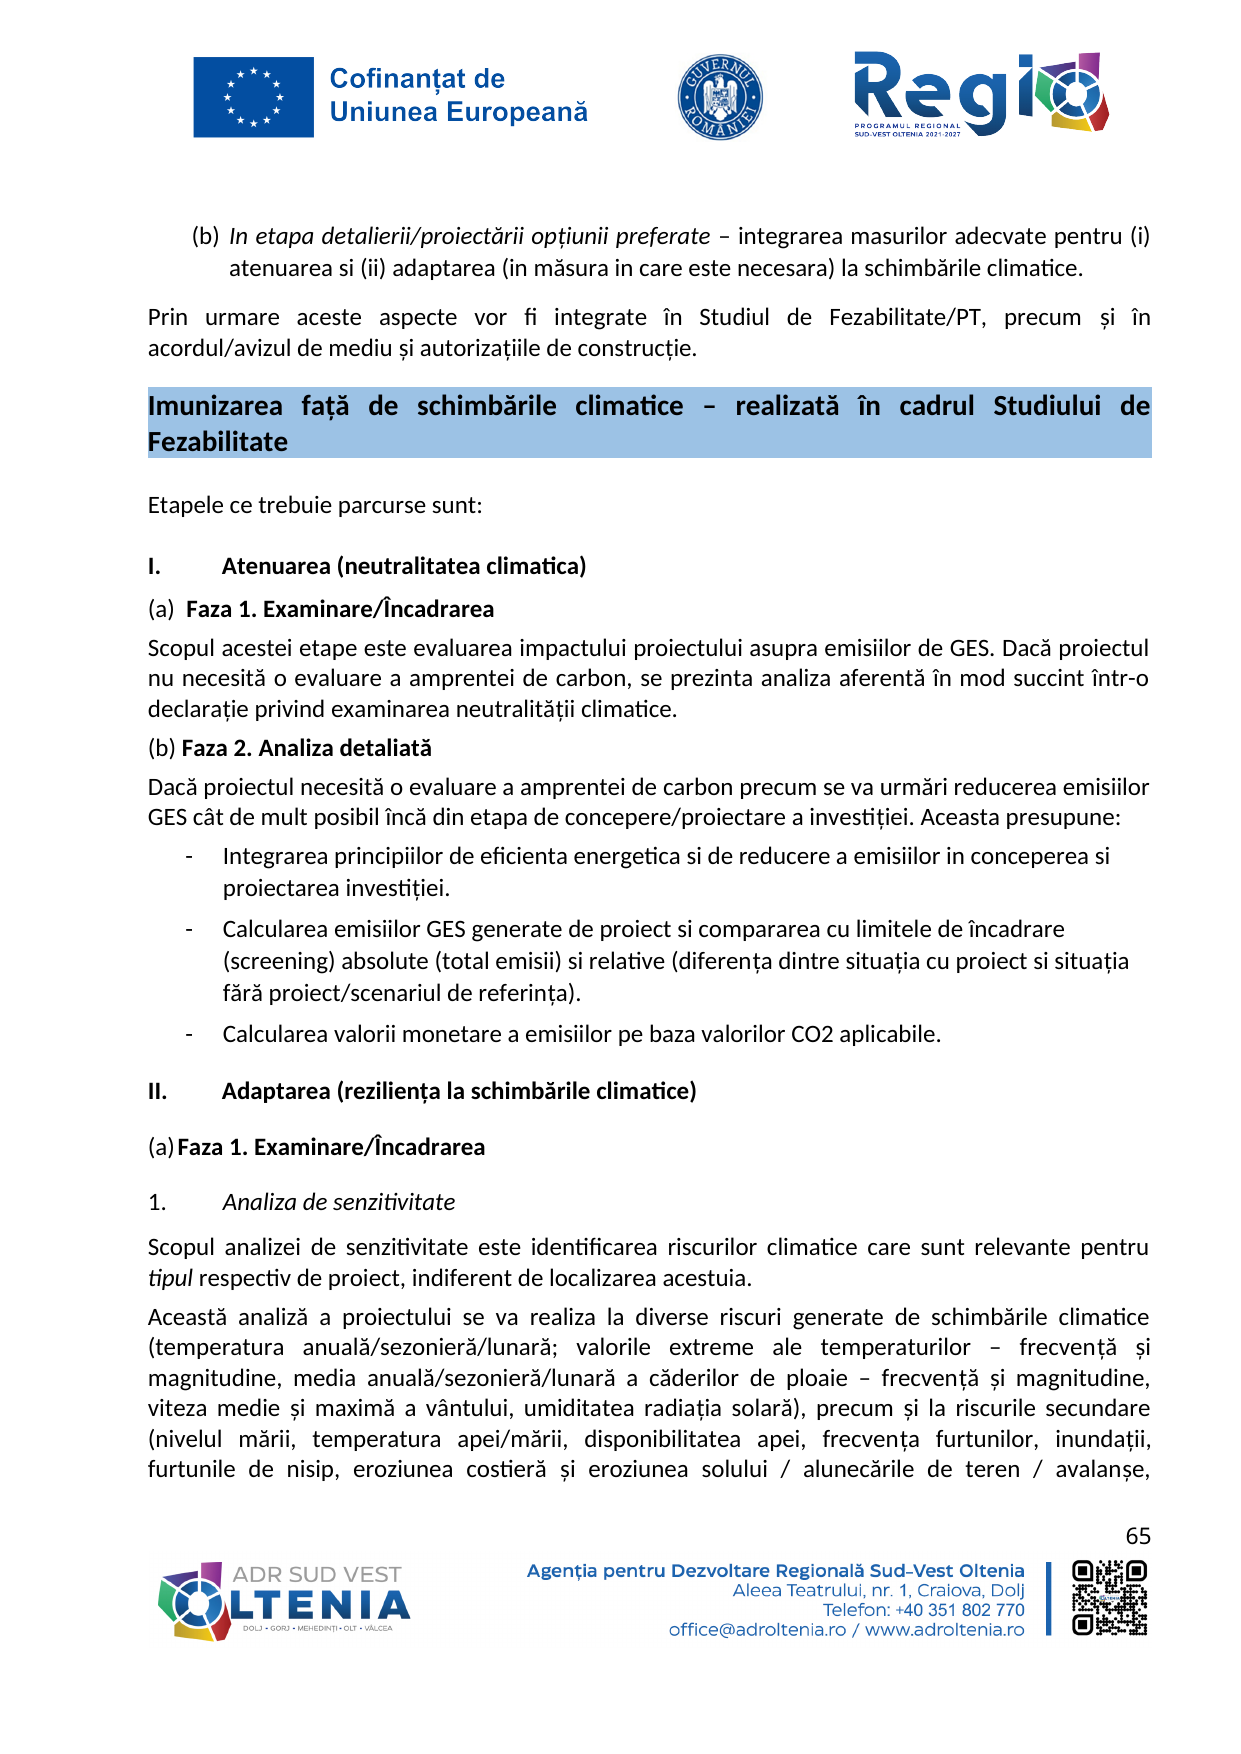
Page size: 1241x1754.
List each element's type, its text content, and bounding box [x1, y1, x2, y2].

text (a) Faza 1. Examinare/Încadrarea [148, 1131, 1152, 1162]
list Integrarea principiilor de eficienta energetica si de reducere a emisiilor in conceperea si proiectarea investiției. [185, 840, 1152, 903]
picture [148, 1551, 1152, 1648]
text Imunizarea față de schimbările climatice – realizată în cadrul Studiului de Fezabilitate [148, 387, 1152, 458]
text Dacă proiectul necesită o evaluare a amprentei de carbon precum se va urmări reducerea emisiilor GES cât de mult posibil încă din etapa de concepere/proiectare a investiției. Aceasta presupune: [148, 771, 1152, 832]
text Scopul acestei etape este evaluarea impactului proiectului asupra emisiilor de GES. Dacă proiectul nu necesită o evaluare a amprentei de carbon, se prezinta analiza aferentă în mod succint într-o declarație privind examinarea neutralității climatice. [148, 632, 1152, 723]
text I. Atenuarea (neutralitatea climatica) [148, 550, 1152, 581]
text II. Adaptarea (reziliența la schimbările climatice) [148, 1076, 1152, 1106]
list In etapa detalierii/proiectării opțiunii preferate – integrarea masurilor adecvate pentru (i) atenuarea si (ii) adaptarea (in măsura in care este necesara) la schimbările climatice. [191, 220, 1152, 283]
text Etapele ce trebuie parcurse sunt: [148, 489, 1152, 519]
list Calcularea emisiilor GES generate de proiect si compararea cu limitele de încadrare (screening) absolute (total emisii) si relative (diferența dintre situația cu proiect si situația fără proiect/scenariul de referința). [185, 913, 1152, 1008]
picture [188, 52, 590, 141]
text (b) Faza 2. Analiza detaliată [148, 732, 1152, 762]
text (a) Faza 1. Examinare/Încadrarea [148, 593, 1152, 624]
text Prin urmare aceste aspecte vor fi integrate în Studiul de Fezabilitate/PT, precum și în acordul/avizul de mediu și autorizațiile de construcție. [148, 301, 1152, 362]
picture [674, 52, 768, 142]
picture [852, 50, 1111, 139]
list Analiza de senzitivitate [148, 1187, 1152, 1217]
list Calcularea valorii monetare a emisiilor pe baza valorilor CO2 aplicabile. [185, 1018, 1152, 1049]
text Scopul analizei de senzitivitate este identificarea riscurilor climatice care sunt relevante pentru tipul respectiv de proiect, indiferent de localizarea acestuia. [148, 1231, 1152, 1292]
